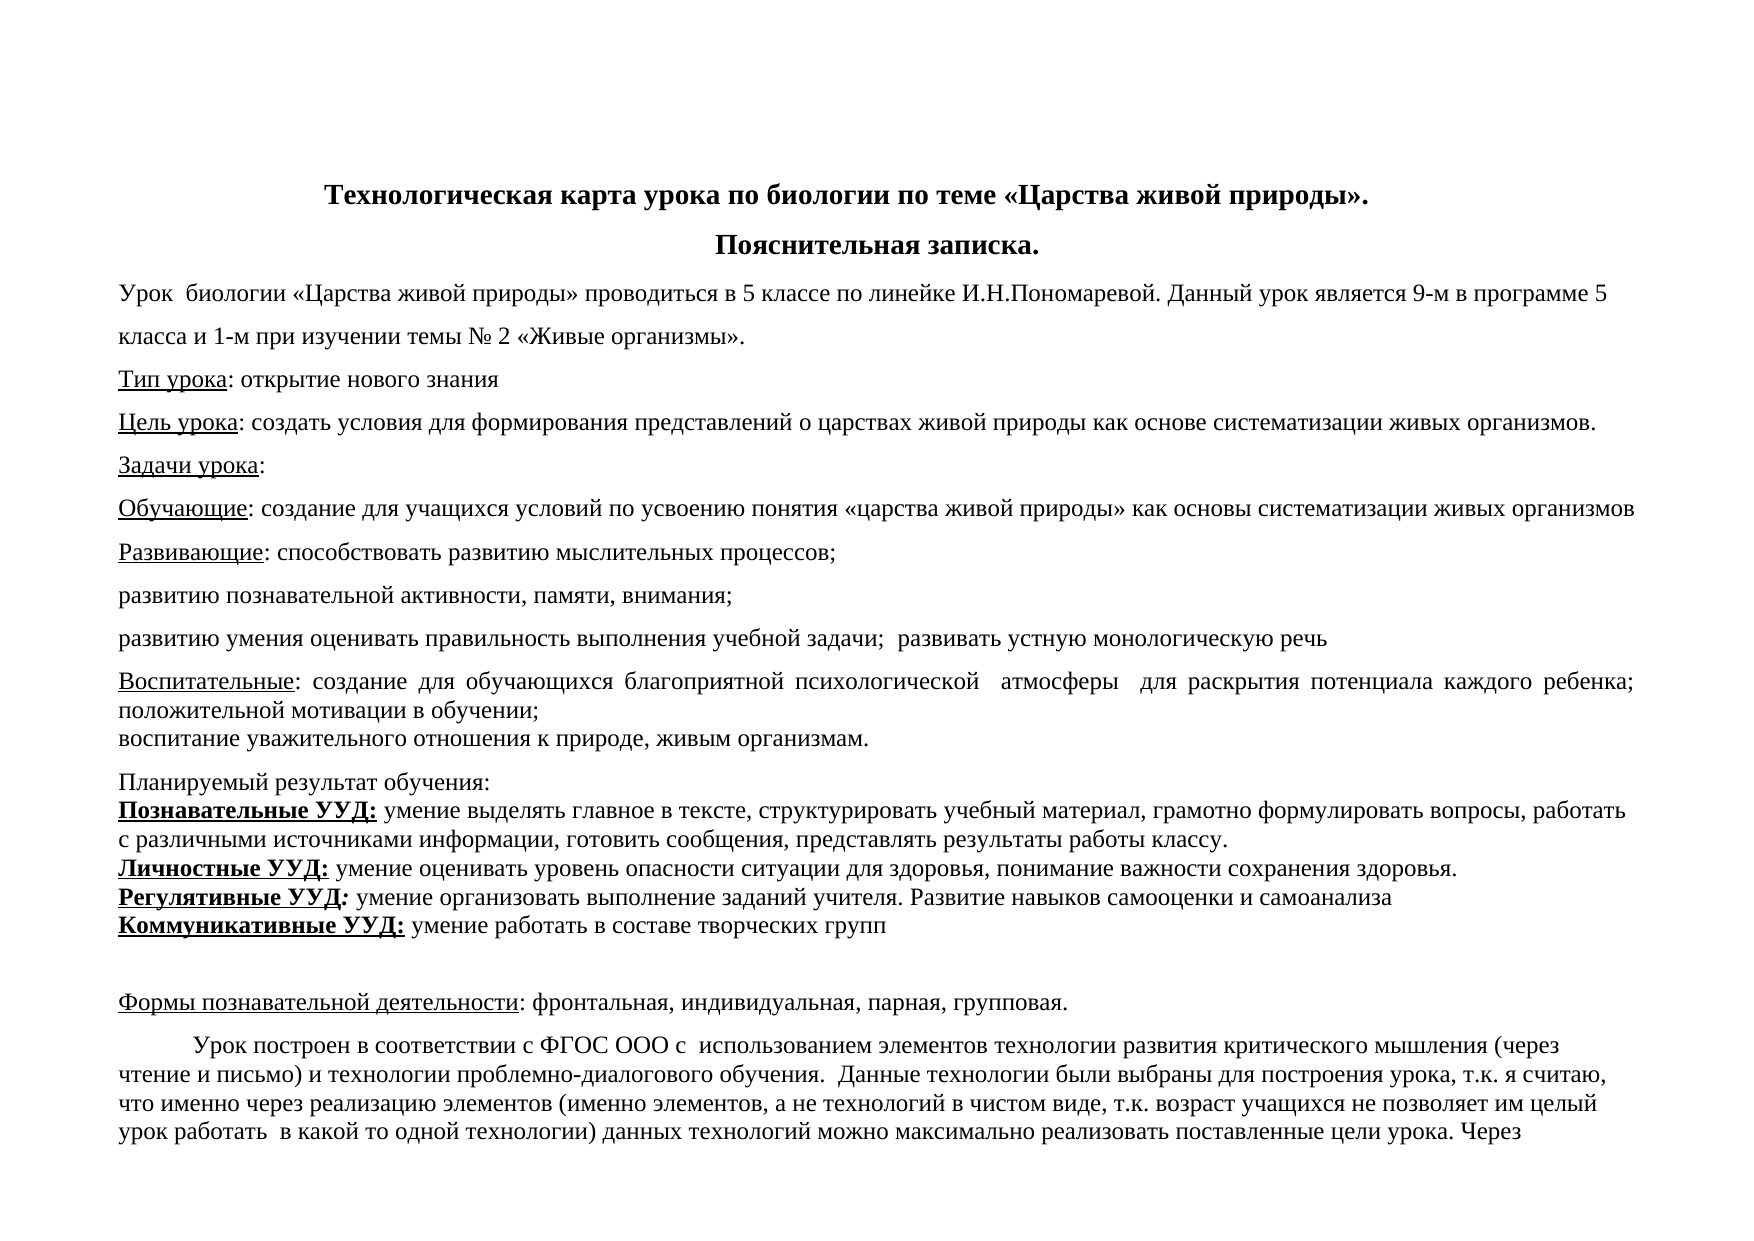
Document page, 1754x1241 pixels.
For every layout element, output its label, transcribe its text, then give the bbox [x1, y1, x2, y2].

text Личностные УУД: умение оценивать уровень опасности ситуации для здоровья, понимание важности сохранения здоровья. [118, 853, 1636, 882]
text Развивающие: способствовать развитию мыслительных процессов; развитию познавательной активности, памяти, внимания; развитию умения оценивать правильность выполнения учебной задачи; развивать устную монологическую речь [118, 537, 1636, 652]
text Тип урока: открытие нового знания [118, 364, 1636, 393]
text Познавательные УУД: умение выделять главное в тексте, структурировать учебный материал, грамотно формулировать вопросы, работать с различными источниками информации, готовить сообщения, представлять результаты работы классу. [118, 795, 1636, 853]
text Воспитательные: создание для обучающихся благоприятной психологической атмосферы для раскрытия потенциала каждого ребенка; положительной мотивации в обучении; [118, 666, 1636, 723]
text Планируемый результат обучения: [118, 767, 1636, 795]
text Регулятивные УУД: умение организовать выполнение заданий учителя. Развитие навыков самооценки и самоанализа [118, 882, 1636, 910]
text воспитание уважительного отношения к природе, живым организмам. [118, 723, 1636, 752]
text Обучающие: создание для учащихся условий по усвоению понятия «царства живой природы» как основы систематизации живых организмов [118, 493, 1636, 522]
text Формы познавательной деятельности: фронтальная, индивидуальная, парная, групповая. [118, 987, 1636, 1016]
text Пояснительная записка. [118, 227, 1636, 261]
text Технологическая карта урока по биологии по теме «Царства живой природы». [118, 177, 1636, 211]
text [118, 1030, 1636, 1145]
text Цель урока: создать условия для формирования представлений о царствах живой природы как основе систематизации живых организмов. [118, 407, 1636, 436]
text Урок биологии «Царства живой природы» проводиться в 5 классе по линейке И.Н.Пономаревой. Данный урок является 9-м в программе 5 класса и 1-м при изучении темы № 2 «Живые организмы». [118, 278, 1636, 350]
text Задачи урока: [118, 450, 1636, 479]
text Коммуникативные УУД: умение работать в составе творческих групп [118, 910, 1636, 939]
